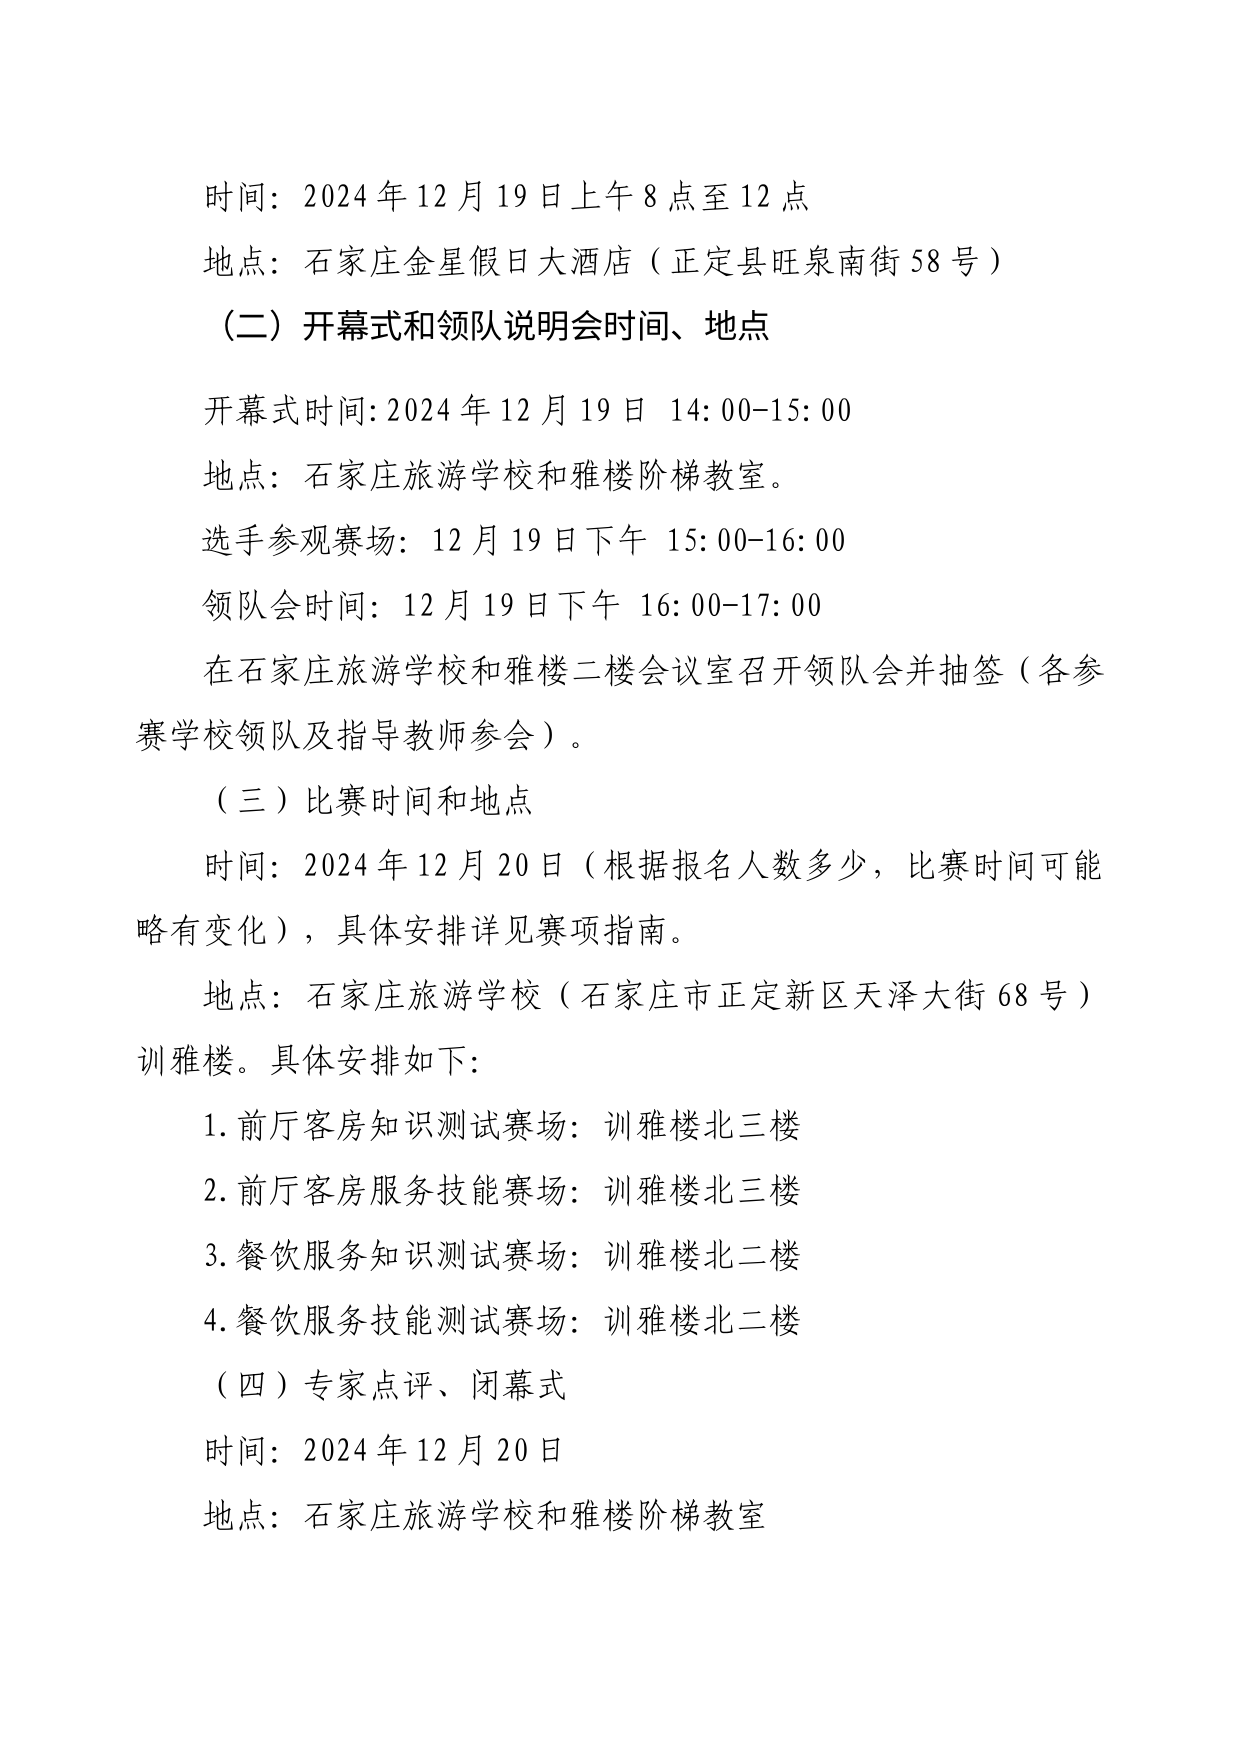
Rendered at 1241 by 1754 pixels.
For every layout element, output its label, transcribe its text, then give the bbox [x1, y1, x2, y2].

text 领队会时间：12月19日下午 16:00-17:00 [135, 571, 1105, 636]
text 时间：2024年12月20日 [135, 1416, 1105, 1481]
text 地点：石家庄旅游学校和雅楼阶梯教室 [135, 1481, 1105, 1546]
text 3.餐饮服务知识测试赛场：训雅楼北二楼 [135, 1221, 1105, 1286]
text 2.前厅客房服务技能赛场：训雅楼北三楼 [135, 1156, 1105, 1221]
text 在石家庄旅游学校和雅楼二楼会议室召开领队会并抽签（各参赛学校领队及指导教师参会）。 [135, 636, 1105, 766]
text （四）专家点评、闭幕式 [135, 1351, 1105, 1416]
text 地点：石家庄旅游学校和雅楼阶梯教室。 [135, 441, 1105, 506]
text 地点：石家庄金星假日大酒店（正定县旺泉南街58号） [135, 227, 1105, 292]
text 时间：2024年12月19日上午8点至12点 [135, 162, 1105, 227]
text 选手参观赛场：12月19日下午 15:00-16:00 [135, 506, 1105, 571]
text 开幕式时间:2024年12月19日 14:00-15:00 [135, 376, 1105, 441]
text （三）比赛时间和地点 [135, 766, 1105, 831]
text 地点：石家庄旅游学校（石家庄市正定新区天泽大街68号）训雅楼。具体安排如下： [135, 961, 1105, 1091]
text （二）开幕式和领队说明会时间、地点 [135, 292, 1105, 357]
text 4.餐饮服务技能测试赛场：训雅楼北二楼 [135, 1286, 1105, 1351]
text 时间：2024年12月20日（根据报名人数多少，比赛时间可能略有变化），具体安排详见赛项指南。 [135, 831, 1105, 961]
text 1.前厅客房知识测试赛场：训雅楼北三楼 [135, 1091, 1105, 1156]
